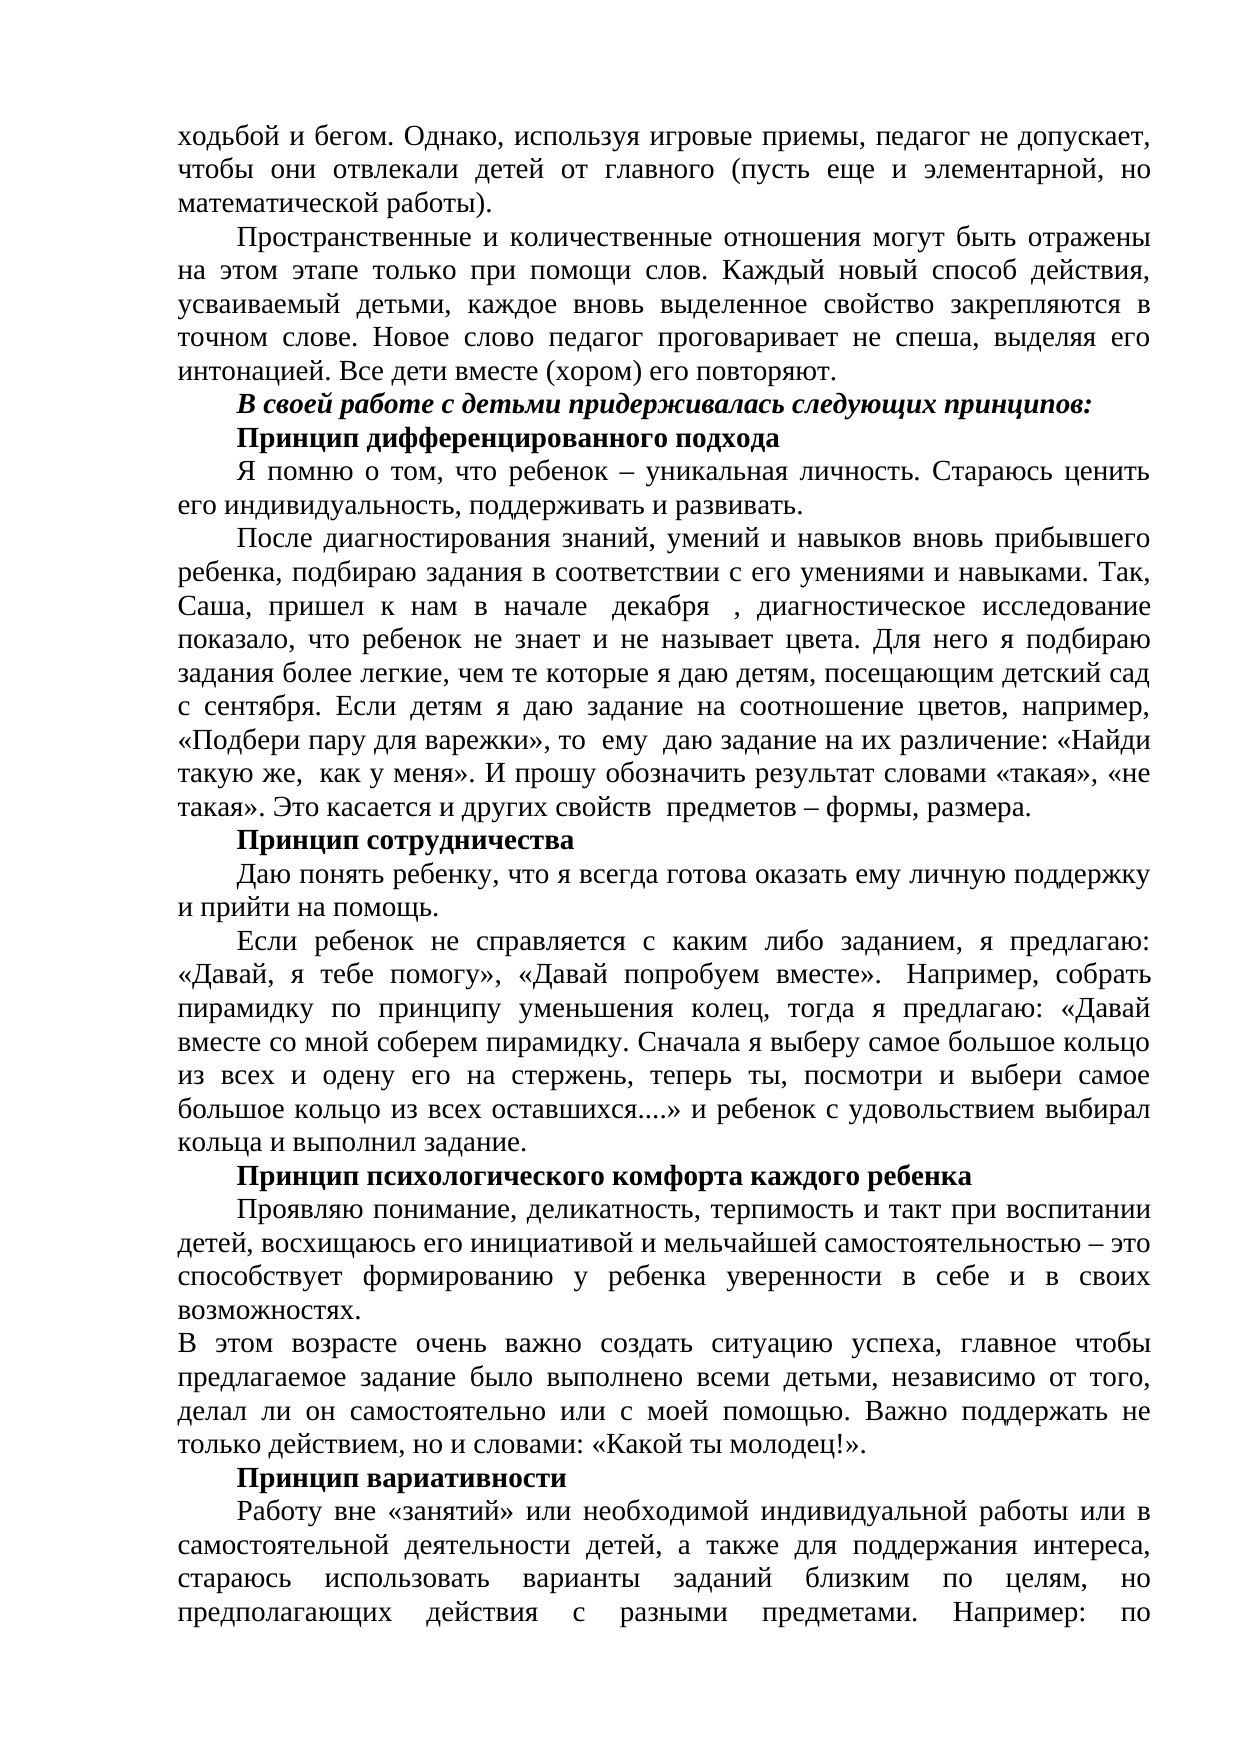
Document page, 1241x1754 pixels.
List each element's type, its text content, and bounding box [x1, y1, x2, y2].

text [177, 1493, 1152, 1627]
text После диагностирования знаний, умений и навыков вновь прибывшего ребенка, подбираю задания в соответствии с его умениями и навыками. Так, Саша, пришел к нам в начале декабря , диагностическое исследование показало, что ребенок не знает и не называет цвета. Для него я подбираю задания более легкие, чем те которые я даю детям, посещающим детский сад с сентября. Если детям я даю задание на соотношение цветов, например, «Подбери пару для варежки», то ему даю задание на их различение: «Найди такую же, как у меня». И прошу обозначить результат словами «такая», «не такая». Это касается и других свойств предметов – формы, размера. [177, 521, 1152, 822]
text Принцип психологического комфорта каждого ребенка [177, 1158, 1152, 1191]
text Я помню о том, что ребенок – уникальная личность. Стараюсь ценить его индивидуальность, поддерживать и развивать. [177, 453, 1152, 521]
text Принцип дифференцированного подхода [177, 420, 1152, 453]
text Пространственные и количественные отношения могут быть отражены на этом этапе только при помощи слов. Каждый новый способ действия, усваиваемый детьми, каждое вновь выделенное свойство закрепляются в точном слове. Новое слово педагог проговаривает не спеша, выделяя его интонацией. Все дети вместе (хором) его повторяют. [177, 219, 1152, 386]
text Если ребенок не справляется с каким либо заданием, я предлагаю: «Давай, я тебе помогу», «Давай попробуем вместе». Например, собрать пирамидку по принципу уменьшения колец, тогда я предлагаю: «Давай вместе со мной соберем пирамидку. Сначала я выберу самое большое кольцо из всех и одену его на стержень, теперь ты, посмотри и выбери самое большое кольцо из всех оставшихся....» и ребенок с удовольствием выбирал кольца и выполнил задание. [177, 923, 1152, 1158]
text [177, 118, 1152, 219]
text Принцип сотрудничества [177, 822, 1152, 856]
text Принцип вариативности [177, 1460, 1152, 1493]
text В своей работе с детьми придерживалась следующих принципов: [177, 386, 1152, 420]
text Даю понять ребенку, что я всегда готова оказать ему личную поддержку и прийти на помощь. [177, 856, 1152, 923]
text Проявляю понимание, деликатность, терпимость и такт при воспитании детей, восхищаюсь его инициативой и мельчайшей самостоятельностью – это способствует формированию у ребенка уверенности в себе и в своих возможностях. В этом возрасте очень важно создать ситуацию успеха, главное чтобы предлагаемое задание было выполнено всеми детьми, независимо от того, делал ли он самостоятельно или с моей помощью. Важно поддержать не только действием, но и словами: «Какой ты молодец!». [177, 1191, 1152, 1460]
